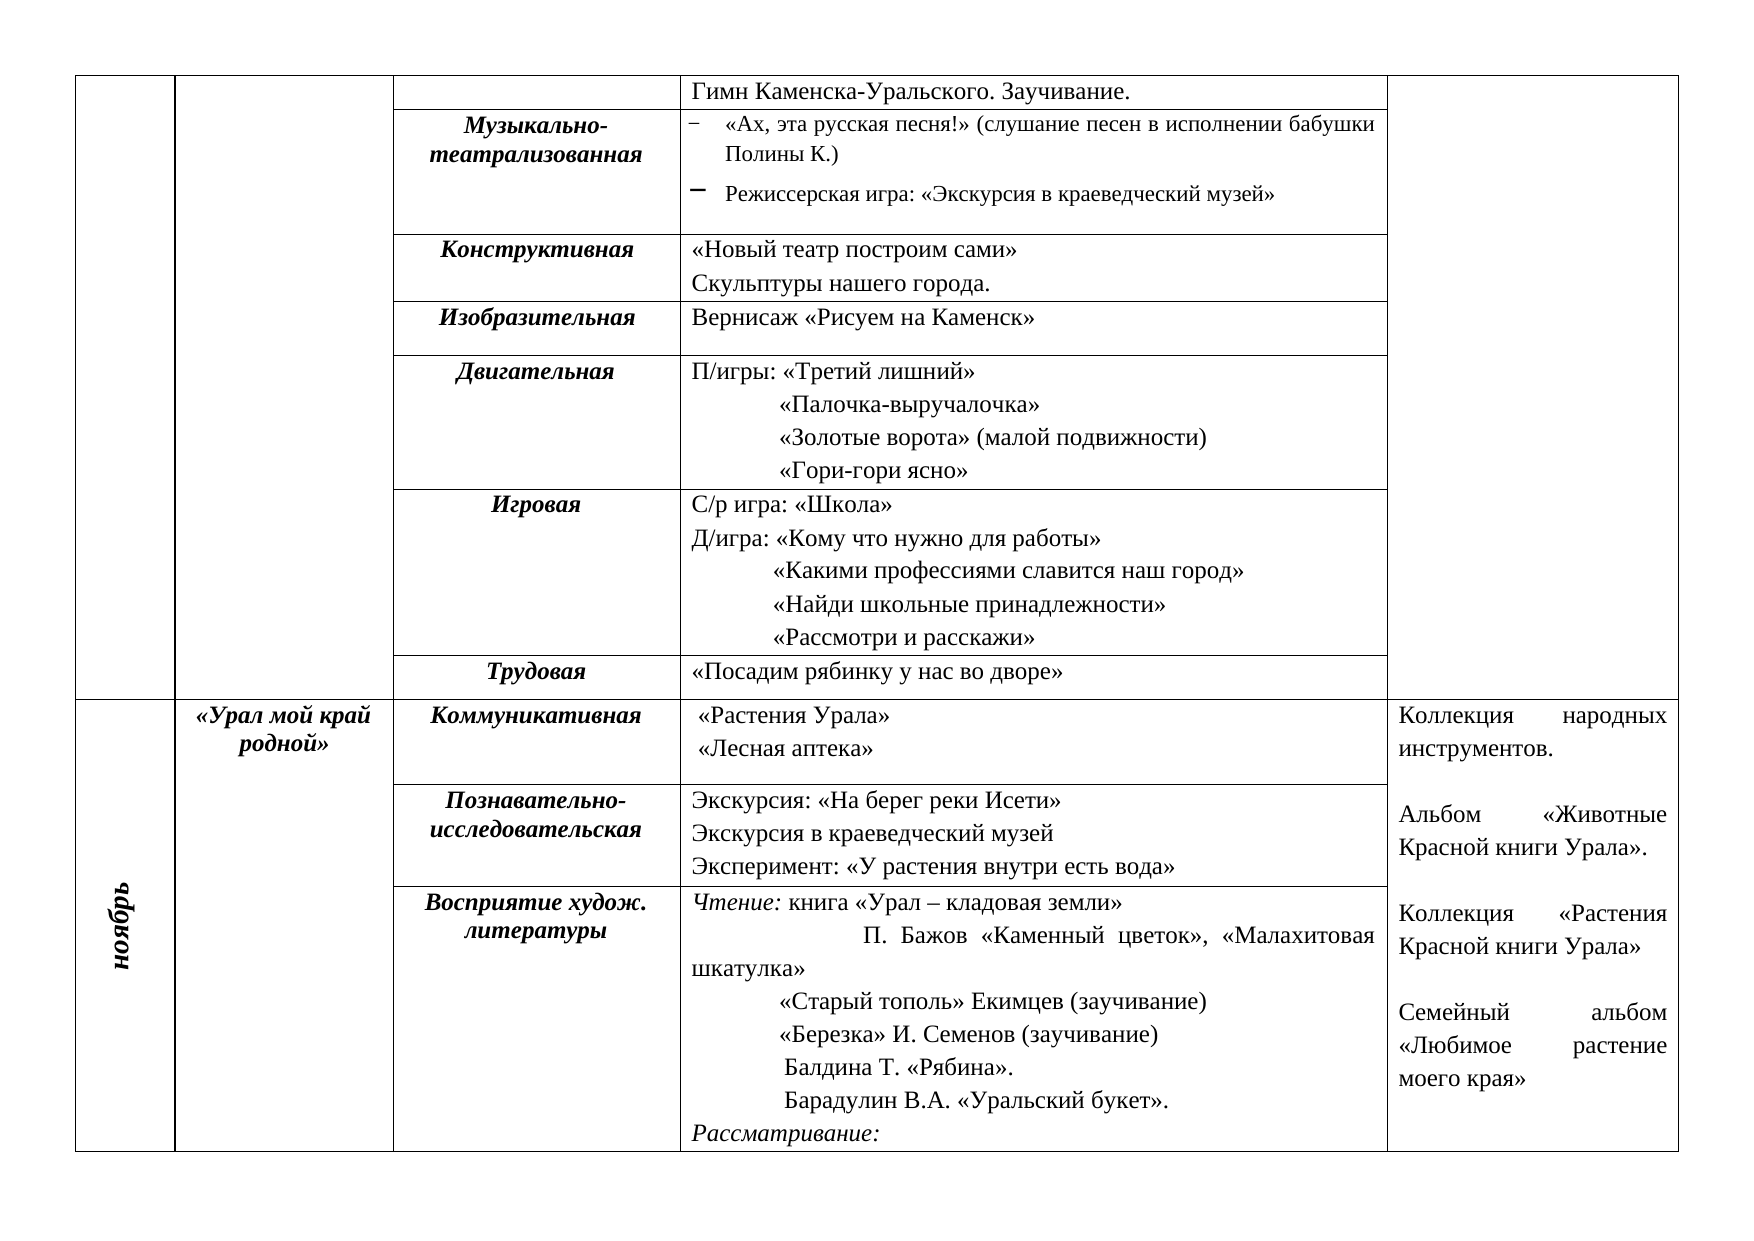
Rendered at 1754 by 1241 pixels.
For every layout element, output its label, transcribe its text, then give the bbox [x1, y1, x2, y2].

table_cell «Ах, эта русская песня!» (слушание песен в исполнении бабушки Полины К.) Режиссерская игра: «Экскурсия в краеведческий музей» [681, 110, 1387, 233]
table_cell Коллекция народных инструментов. Альбом «Животные Красной книги Урала». Коллекция «Растения Красной книги Урала» Семейный альбом «Любимое растение моего края» Альбом «Заповедники Урала» [1388, 700, 1678, 1151]
table_cell ноябрь [76, 700, 174, 1151]
table_cell «Растения Урала» «Лесная аптека» [681, 700, 1387, 784]
table_cell Конструктивная [394, 235, 680, 301]
table_cell Игровая [394, 490, 680, 655]
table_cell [681, 887, 1387, 1151]
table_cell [681, 76, 1387, 109]
table_cell «Урал мой край родной» [176, 700, 393, 1151]
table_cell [394, 76, 680, 109]
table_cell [394, 887, 680, 1151]
table_cell Познавательно-исследовательская [394, 785, 680, 886]
table_cell Трудовая [394, 656, 680, 699]
table_cell Двигательная [394, 356, 680, 488]
table_cell Экскурсия: «На берег реки Исети» Экскурсия в краеведческий музей Эксперимент: «У растения внутри есть вода» [681, 785, 1387, 886]
table_cell «Новый театр построим сами» Скульптуры нашего города. [681, 235, 1387, 301]
table_cell Вернисаж «Рисуем на Каменск» [681, 302, 1387, 355]
table_cell Музыкально-театрализованная [394, 110, 680, 233]
table_cell «Посадим рябинку у нас во дворе» [681, 656, 1387, 699]
table_cell С/р игра: «Школа» Д/игра: «Кому что нужно для работы» «Какими профессиями славится наш город» «Найди школьные принадлежности» «Рассмотри и расскажи» [681, 490, 1387, 655]
table_cell П/игры: «Третий лишний» «Палочка-выручалочка» «Золотые ворота» (малой подвижности) «Гори-гори ясно» [681, 356, 1387, 488]
table_cell Изобразительная [394, 302, 680, 355]
table_cell Коммуникативная [394, 700, 680, 784]
